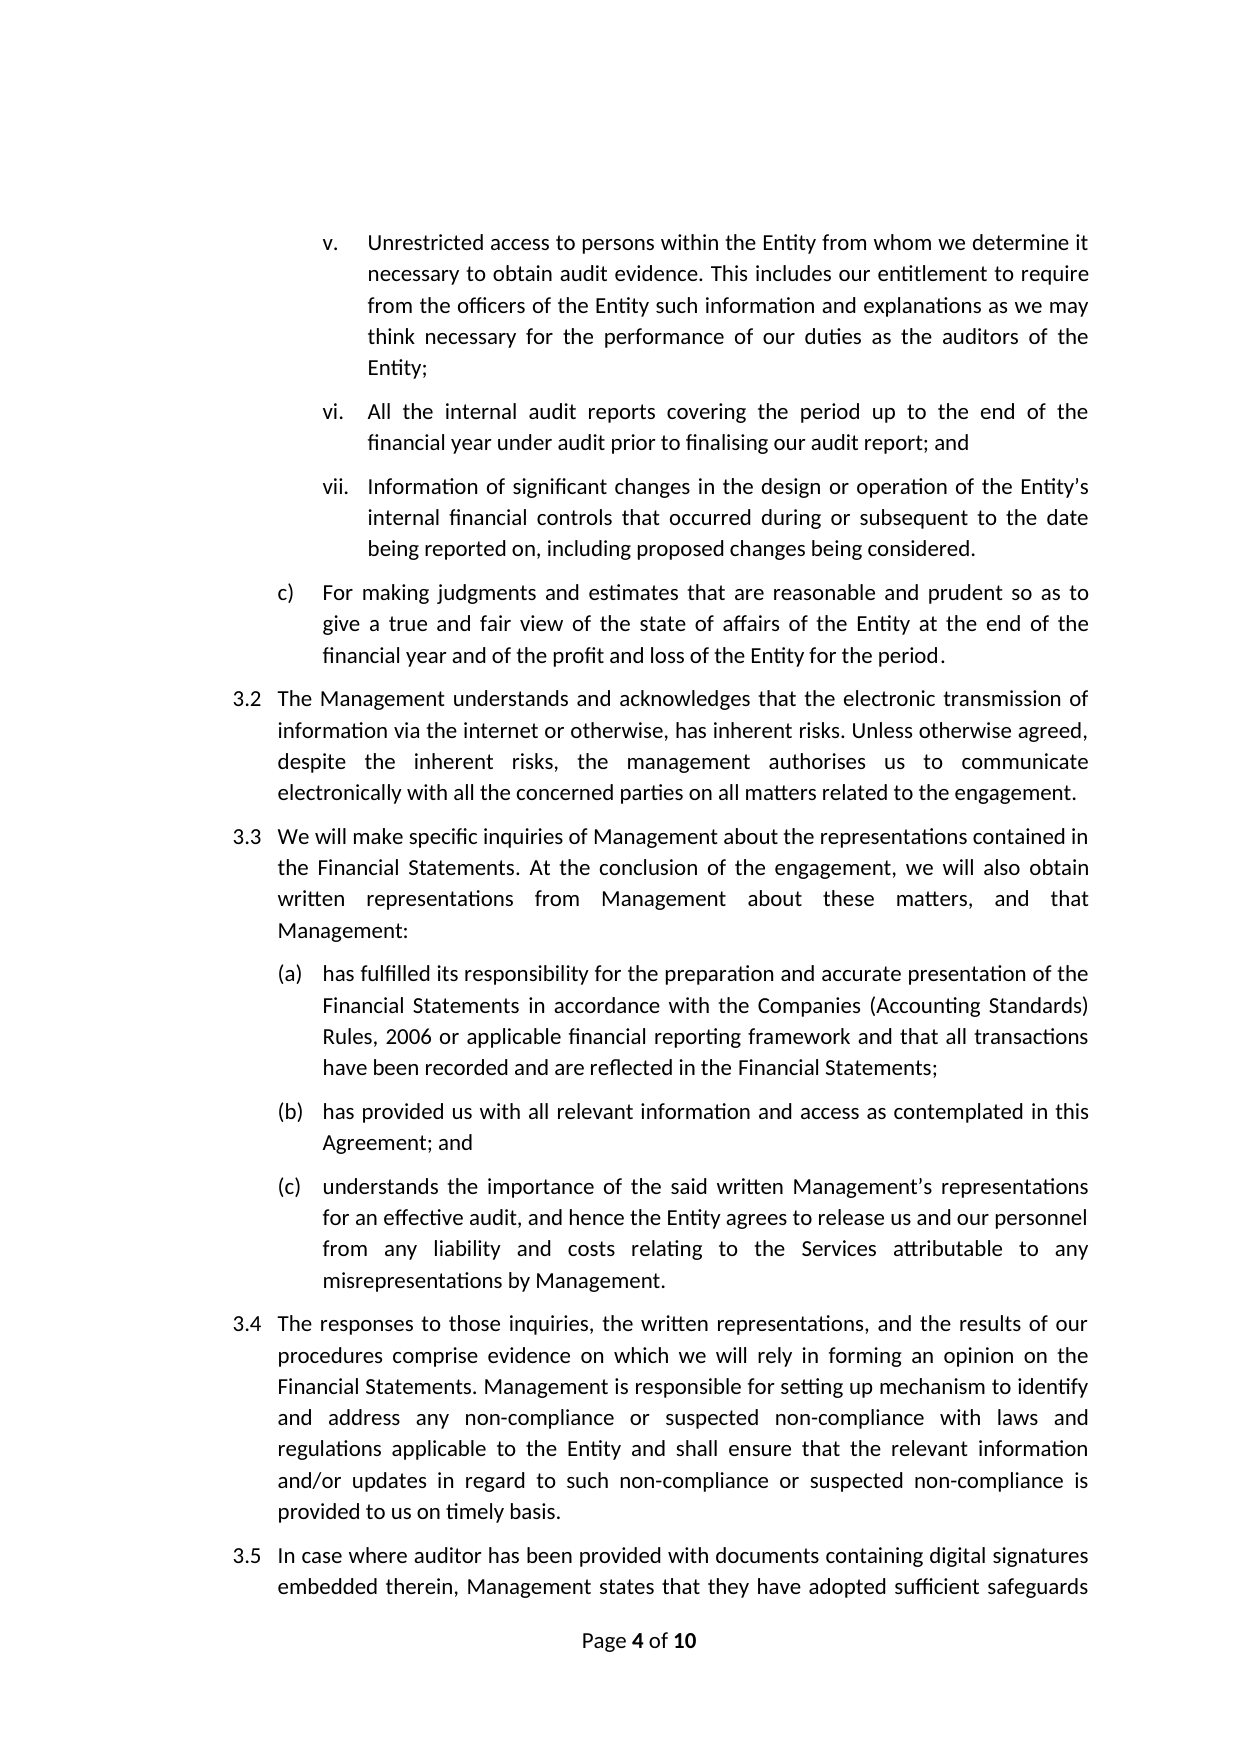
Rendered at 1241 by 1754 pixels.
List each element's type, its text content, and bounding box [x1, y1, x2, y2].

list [232, 1537, 1090, 1600]
list has fulfilled its responsibility for the preparation and accurate presentation of the Financial Statements in accordance with the Companies (Accounting Standards) Rules, 2006 or applicable financial reporting framework and that all transactions have been recorded and are reflected in the Financial Statements; [277, 956, 1090, 1081]
list Unrestricted access to persons within the Entity from whom we determine it necessary to obtain audit evidence. This includes our entitlement to require from the officers of the Entity such information and explanations as we may think necessary for the performance of our duties as the auditors of the Entity; [322, 225, 1090, 381]
list The responses to those inquiries, the written representations, and the results of our procedures comprise evidence on which we will rely in forming an opinion on the Financial Statements. Management is responsible for setting up mechanism to identify and address any non-compliance or suspected non-compliance with laws and regulations applicable to the Entity and shall ensure that the relevant information and/or updates in regard to such non-compliance or suspected non-compliance is provided to us on timely basis. [232, 1306, 1090, 1525]
list For making judgments and estimates that are reasonable and prudent so as to give a true and fair view of the state of affairs of the Entity at the end of the financial year and of the profit and loss of the Entity for the period. [277, 575, 1090, 669]
list has provided us with all relevant information and access as contemplated in this Agreement; and [277, 1094, 1090, 1156]
list We will make specific inquiries of Management about the representations contained in the Financial Statements. At the conclusion of the engagement, we will also obtain written representations from Management about these matters, and that Management: [232, 819, 1090, 944]
list The Management understands and acknowledges that the electronic transmission of information via the internet or otherwise, has inherent risks. Unless otherwise agreed, despite the inherent risks, the management authorises us to communicate electronically with all the concerned parties on all matters related to the engagement. [232, 681, 1090, 806]
list All the internal audit reports covering the period up to the end of the financial year under audit prior to finalising our audit report; and [322, 394, 1090, 456]
list understands the importance of the said written Management’s representations for an effective audit, and hence the Entity agrees to release us and our personnel from any liability and costs relating to the Services attributable to any misrepresentations by Management. [277, 1169, 1090, 1294]
list Information of significant changes in the design or operation of the Entity’s internal financial controls that occurred during or subsequent to the date being reported on, including proposed changes being considered. [322, 469, 1090, 562]
